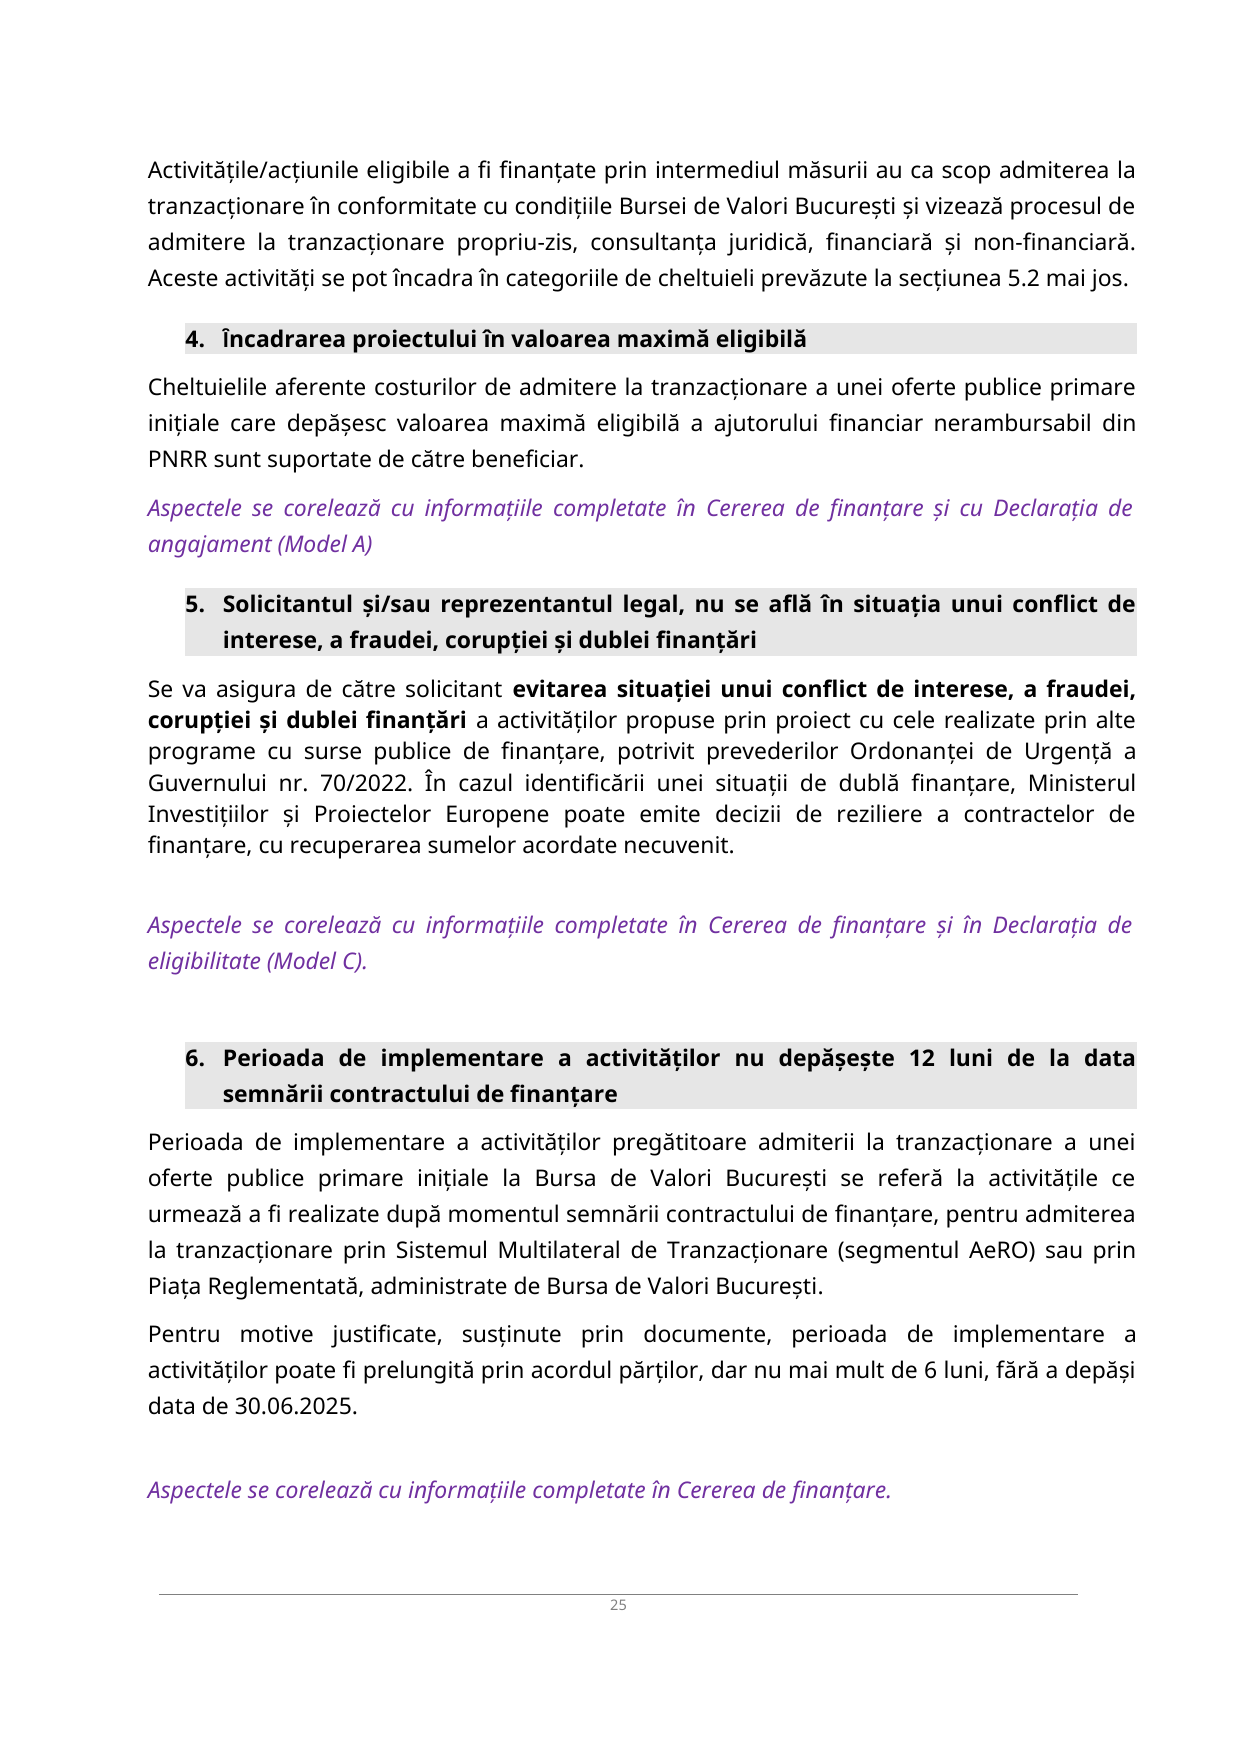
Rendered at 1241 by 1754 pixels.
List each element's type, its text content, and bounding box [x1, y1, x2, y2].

text Activitățile/acțiunile eligibile a fi finanțate prin intermediul măsurii au ca scop admiterea la tranzacționare în conformitate cu condițiile Bursei de Valori București și vizează procesul de admitere la tranzacționare propriu-zis, consultanța juridică, financiară și non-financiară. Aceste activități se pot încadra în categoriile de cheltuieli prevăzute la secțiunea 5.2 mai jos. [148, 154, 1137, 293]
list Solicitantul și/sau reprezentantul legal, nu se află în situația unui conflict de interese, a fraudei, corupției și dublei finanțări [185, 588, 1137, 656]
list Perioada de implementare a activităților nu depășește 12 luni de la data semnării contractului de finanțare [185, 1042, 1137, 1109]
text Se va asigura de către solicitant evitarea situației unui conflict de interese, a fraudei, corupției și dublei finanțări a activităților propuse prin proiect cu cele realizate prin alte programe cu surse publice de finanțare, potrivit prevederilor Ordonanţei de Urgență a Guvernului nr. 70/2022. În cazul identificării unei situaţii de dublă finanţare, Ministerul Investițiilor și Proiectelor Europene poate emite decizii de reziliere a contractelor de finanţare, cu recuperarea sumelor acordate necuvenit. [148, 673, 1137, 860]
text Aspectele se corelează cu informațiile completate în Cererea de finanțare. [148, 1474, 1137, 1506]
text Aspectele se corelează cu informațiile completate în Cererea de finanțare și în Declarația de eligibilitate (Model C). [148, 909, 1137, 976]
text Cheltuielile aferente costurilor de admitere la tranzacționare a unei oferte publice primare inițiale care depășesc valoarea maximă eligibilă a ajutorului financiar nerambursabil din PNRR sunt suportate de către beneficiar. [148, 371, 1137, 474]
list Ȋncadrarea proiectului în valoarea maximă eligibilă [185, 323, 1137, 354]
text Pentru motive justificate, susținute prin documente, perioada de implementare a activităților poate fi prelungită prin acordul părților, dar nu mai mult de 6 luni, fără a depăși data de 30.06.2025. [148, 1318, 1137, 1421]
text Perioada de implementare a activităților pregătitoare admiterii la tranzacționare a unei oferte publice primare inițiale la Bursa de Valori București se referă la activitățile ce urmează a fi realizate după momentul semnării contractului de finanțare, pentru admiterea la tranzacționare prin Sistemul Multilateral de Tranzacționare (segmentul AeRO) sau prin Piața Reglementată, administrate de Bursa de Valori București. [148, 1126, 1137, 1301]
text Aspectele se corelează cu informațiile completate în Cererea de finanțare și cu Declarația de angajament (Model A) [148, 492, 1137, 559]
